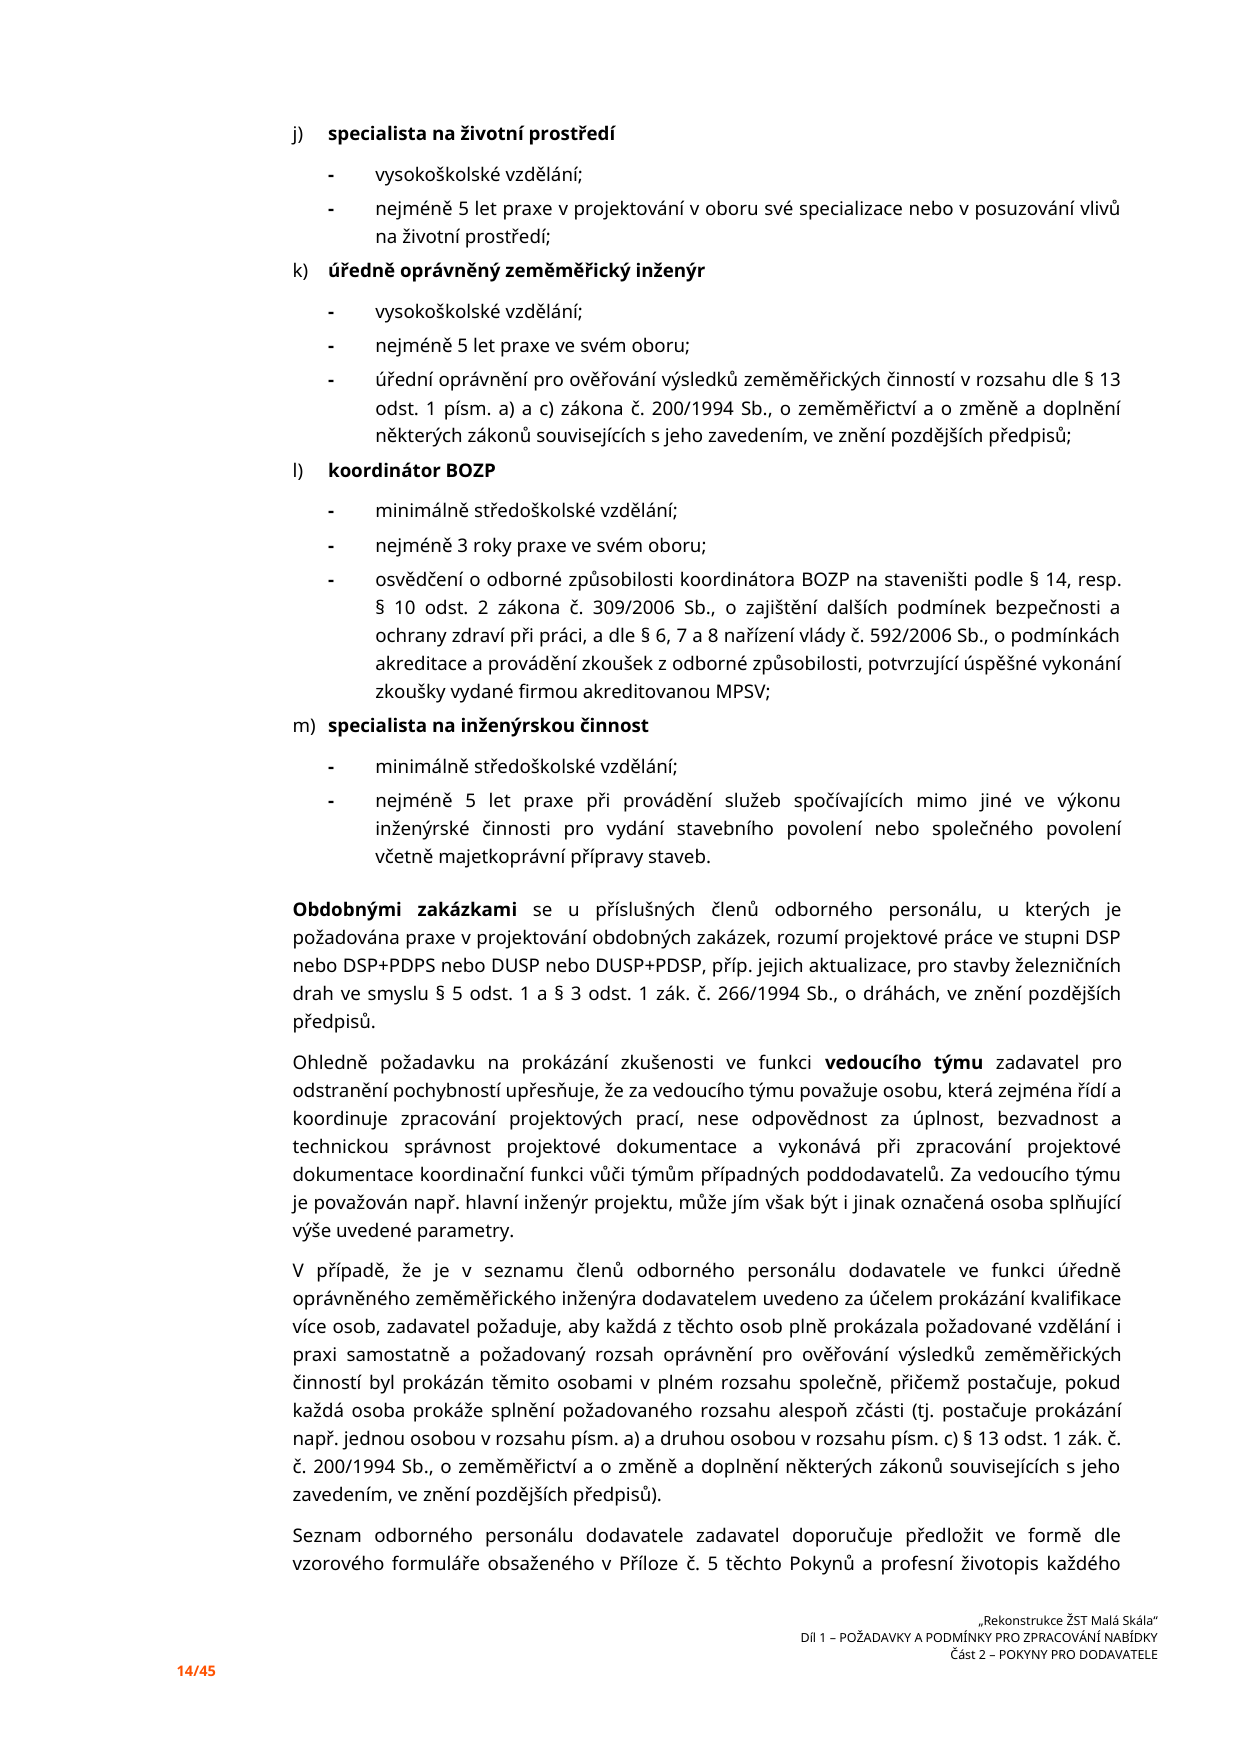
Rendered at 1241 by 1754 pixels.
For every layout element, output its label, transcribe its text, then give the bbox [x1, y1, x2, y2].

text osvědčení o odborné způsobilosti koordinátora BOZP na staveništi podle § 14, resp. § 10 odst. 2 zákona č. 309/2006 Sb., o zajištění dalších podmínek bezpečnosti a ochrany zdraví při práci, a dle § 6, 7 a 8 nařízení vlády č. 592/2006 Sb., o podmínkách akreditace a provádění zkoušek z odborné způsobilosti, potvrzující úspěšné vykonání zkoušky vydané firmou akreditovanou MPSV; [328, 566, 1122, 704]
text V případě, že je v seznamu členů odborného personálu dodavatele ve funkci úředně oprávněného zeměměřického inženýra dodavatelem uvedeno za účelem prokázání kvalifikace více osob, zadavatel požaduje, aby každá z těchto osob plně prokázala požadované vzdělání i praxi samostatně a požadovaný rozsah oprávnění pro ověřování výsledků zeměměřických činností byl prokázán těmito osobami v plném rozsahu společně, přičemž postačuje, pokud každá osoba prokáže splnění požadovaného rozsahu alespoň zčásti (tj. postačuje prokázání např. jednou osobou v rozsahu písm. a) a druhou osobou v rozsahu písm. c) § 13 odst. 1 zák. č. č. 200/1994 Sb., o zeměměřictví a o změně a doplnění některých zákonů souvisejících s jeho zavedením, ve znění pozdějších předpisů). [292, 1258, 1122, 1507]
text specialista na životní prostředí [292, 121, 1122, 146]
text minimálně středoškolské vzdělání; [328, 498, 1122, 523]
text Ohledně požadavku na prokázání zkušenosti ve funkci vedoucího týmu zadavatel pro odstranění pochybností upřesňuje, že za vedoucího týmu považuje osobu, která zejména řídí a koordinuje zpracování projektových prací, nese odpovědnost za úplnost, bezvadnost a technickou správnost projektové dokumentace a vykonává při zpracování projektové dokumentace koordinační funkci vůči týmům případných poddodavatelů. Za vedoucího týmu je považován např. hlavní inženýr projektu, může jím však být i jinak označená osoba splňující výše uvedené parametry. [292, 1049, 1122, 1243]
text nejméně 5 let praxe v projektování v oboru své specializace nebo v posuzování vlivů na životní prostředí; [328, 195, 1122, 249]
text vysokoškolské vzdělání; [328, 298, 1122, 324]
text úřední oprávnění pro ověřování výsledků zeměměřických činností v rozsahu dle § 13 odst. 1 písm. a) a c) zákona č. 200/1994 Sb., o zeměměřictví a o změně a doplnění některých zákonů souvisejících s jeho zavedením, ve znění pozdějších předpisů; [328, 367, 1122, 448]
text úředně oprávněný zeměměřický inženýr [292, 258, 1122, 283]
text nejméně 5 let praxe ve svém oboru; [328, 332, 1122, 358]
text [292, 1522, 1122, 1576]
text Obdobnými zakázkami se u příslušných členů odborného personálu, u kterých je požadována praxe v projektování obdobných zakázek, rozumí projektové práce ve stupni DSP nebo DSP+PDPS nebo DUSP nebo DUSP+PDSP, příp. jejich aktualizace, pro stavby železničních drah ve smyslu § 5 odst. 1 a § 3 odst. 1 zák. č. 266/1994 Sb., o dráhách, ve znění pozdějších předpisů. [292, 896, 1122, 1034]
text specialista na inženýrskou činnost [292, 712, 1122, 738]
text nejméně 5 let praxe při provádění služeb spočívajících mimo jiné ve výkonu inženýrské činnosti pro vydání stavebního povolení nebo společného povolení včetně majetkoprávní přípravy staveb. [328, 787, 1122, 869]
text minimálně středoškolské vzdělání; [328, 753, 1122, 778]
text koordinátor BOZP [292, 457, 1122, 483]
text nejméně 3 roky praxe ve svém oboru; [328, 532, 1122, 557]
text vysokoškolské vzdělání; [328, 161, 1122, 187]
